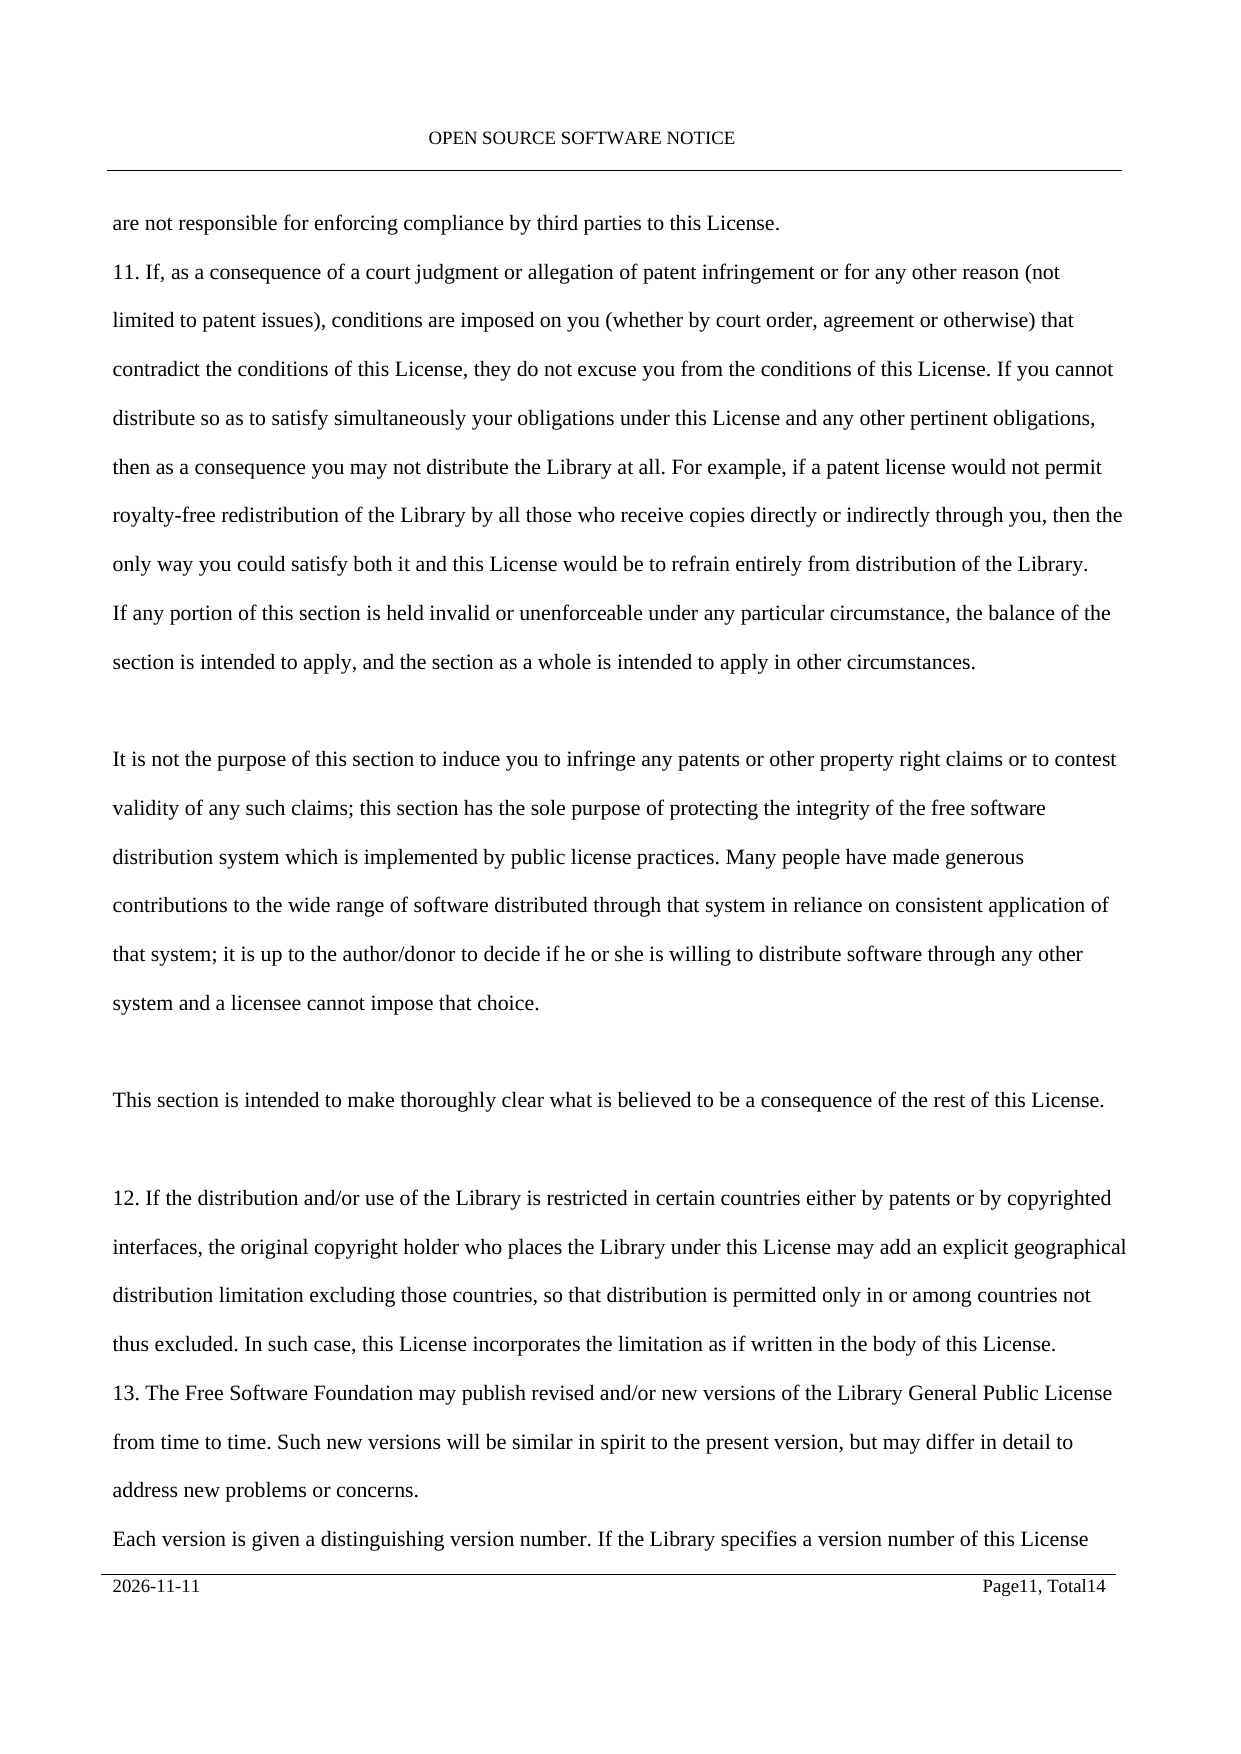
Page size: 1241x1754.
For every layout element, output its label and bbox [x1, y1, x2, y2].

text [112, 206, 1128, 1555]
